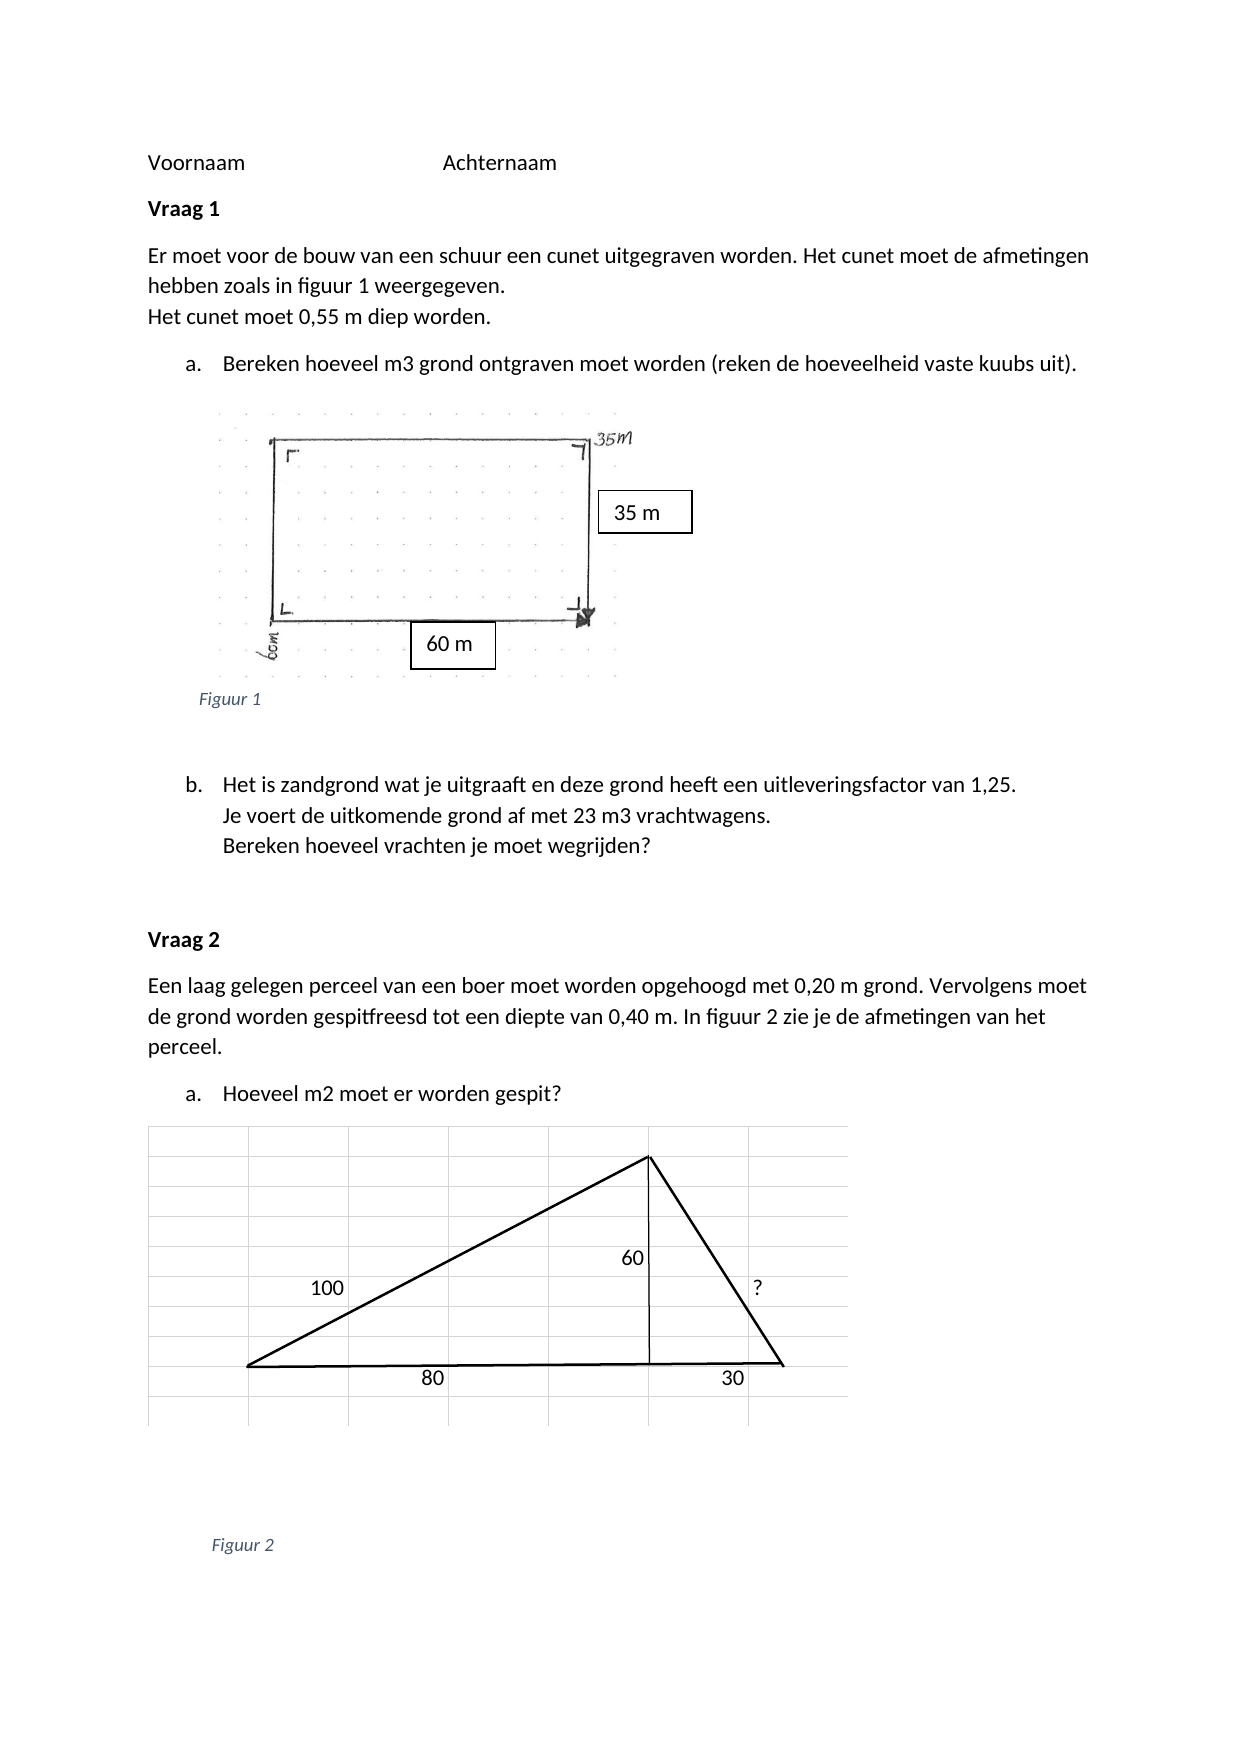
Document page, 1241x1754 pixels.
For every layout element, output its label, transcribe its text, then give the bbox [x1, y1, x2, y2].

text Een laag gelegen perceel van een boer moet worden opgehoogd met 0,20 m grond. Vervolgens moet de grond worden gespitfreesd tot een diepte van 0,40 m. In figuur 2 zie je de afmetingen van het perceel. [148, 972, 1093, 1060]
text Vraag 2 [148, 925, 1093, 953]
list Het is zandgrond wat je uitgraaft en deze grond heeft een uitleveringsfactor van 1,25. Je voert de uitkomende grond af met 23 m3 vrachtwagens. Bereken hoeveel vrachten je moet wegrijden? [185, 771, 1093, 859]
text Voornaam Achternaam [148, 148, 1093, 176]
text Vraag 1 [148, 194, 1093, 222]
list Bereken hoeveel m3 grond ontgraven moet worden (reken de hoeveelheid vaste kuubs uit). [185, 349, 1093, 377]
list Hoeveel m2 moet er worden gespit? [185, 1079, 1093, 1107]
text Er moet voor de bouw van een schuur een cunet uitgegraven worden. Het cunet moet de afmetingen hebben zoals in figuur 1 weergegeven. Het cunet moet 0,55 m diep worden. [148, 241, 1093, 330]
picture [198, 396, 640, 678]
